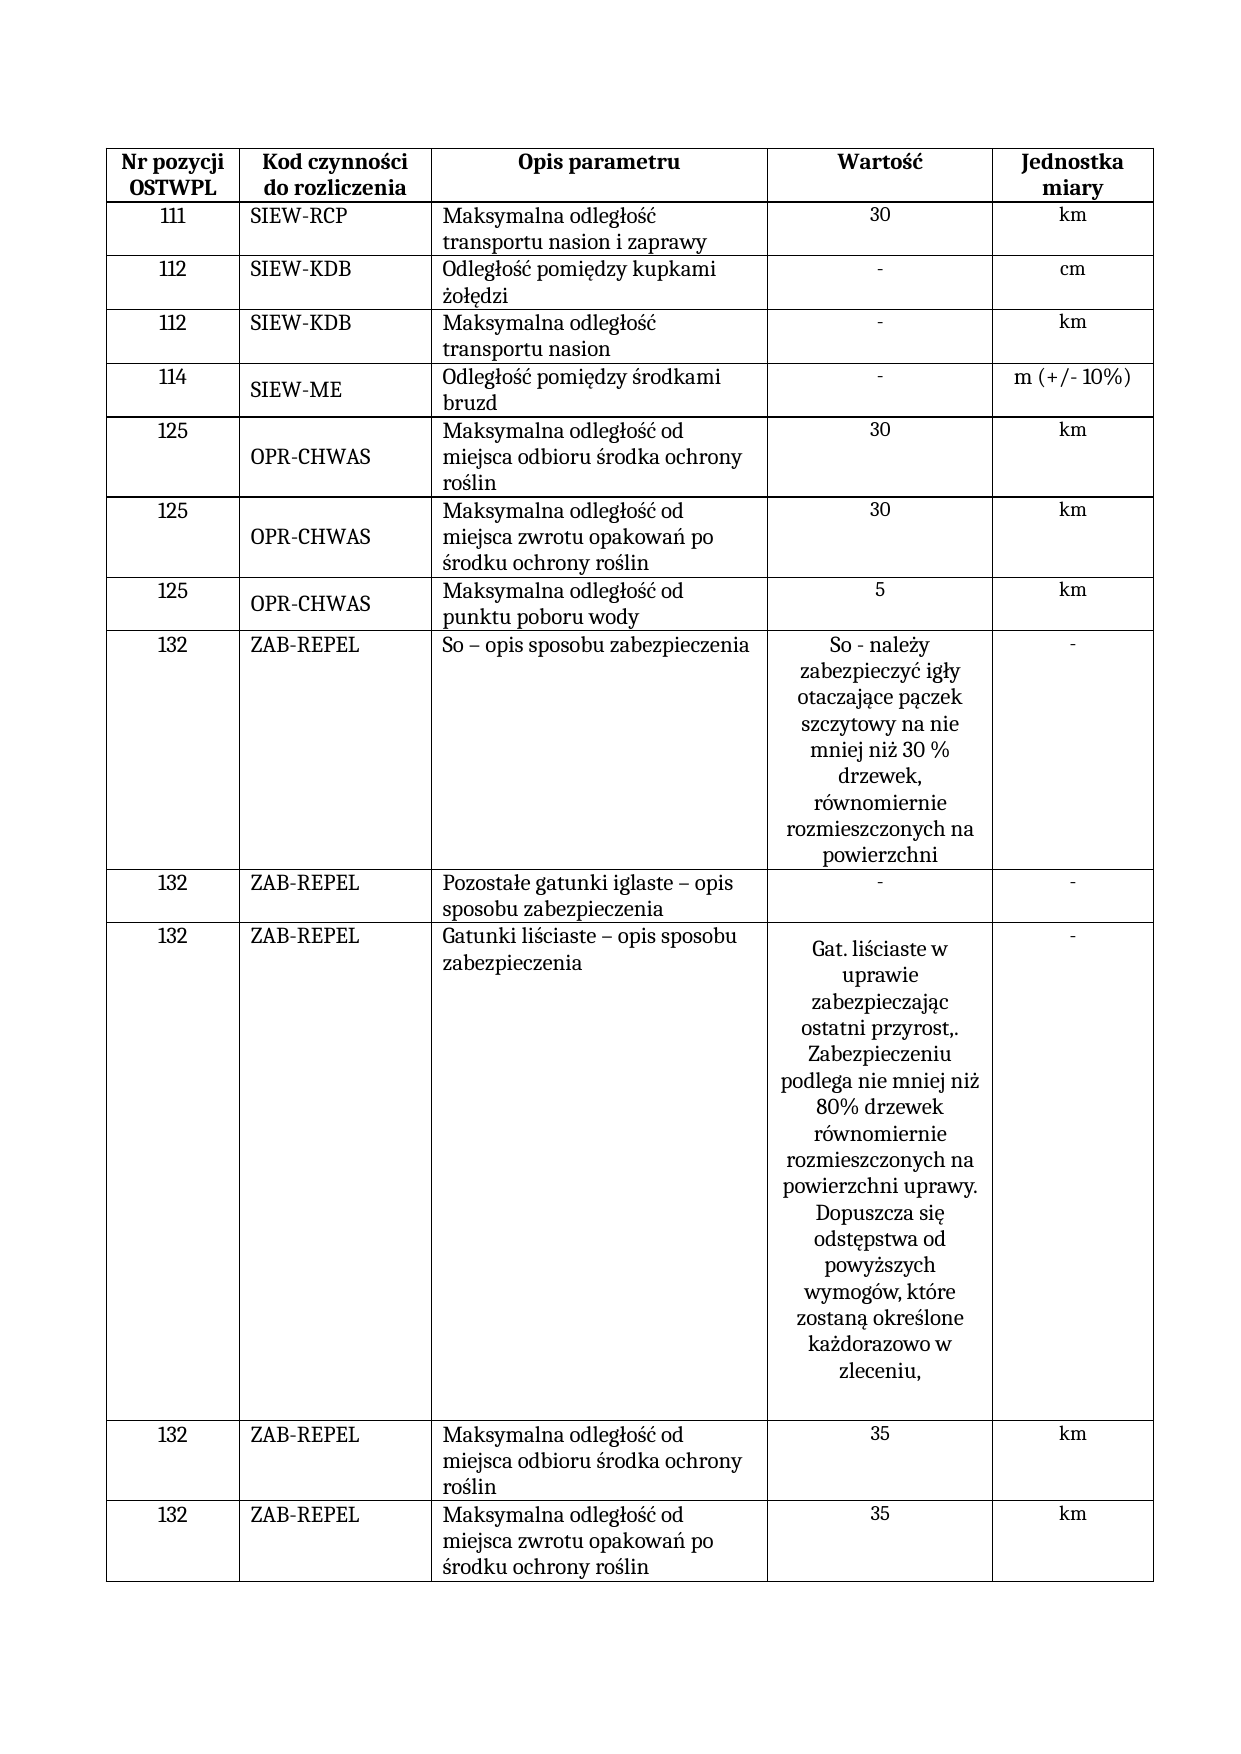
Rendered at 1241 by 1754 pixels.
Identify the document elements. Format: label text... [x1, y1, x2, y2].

table_cell cm [993, 256, 1153, 309]
table_cell km [993, 1501, 1153, 1581]
table_cell 125 [107, 578, 239, 630]
table_cell 132 [107, 870, 239, 922]
table_cell SIEW-ME [240, 364, 431, 416]
table_cell Maksymalna odległość transportu nasion [432, 310, 767, 363]
table_cell km [993, 418, 1153, 496]
table_cell Maksymalna odległość od miejsca zwrotu opakowań po środku ochrony roślin [432, 1501, 767, 1581]
table_header Opis parametru [432, 149, 767, 201]
table_cell km [993, 203, 1153, 255]
table_cell 35 [768, 1421, 992, 1500]
table_cell SIEW-KDB [240, 310, 431, 363]
table_header Jednostka miary [993, 149, 1153, 201]
table_cell 112 [107, 256, 239, 309]
table_cell ZAB-REPEL [240, 1501, 431, 1581]
table_cell km [993, 310, 1153, 363]
table_cell Pozostałe gatunki iglaste – opis sposobu zabezpieczenia [432, 870, 767, 922]
table_cell 5 [768, 578, 992, 630]
table_cell ZAB-REPEL [240, 1421, 431, 1500]
table_cell km [993, 1421, 1153, 1500]
table_cell 30 [768, 498, 992, 577]
table_cell 132 [107, 923, 239, 1420]
table_cell So – opis sposobu zabezpieczenia [432, 631, 767, 868]
table_cell Maksymalna odległość od punktu poboru wody [432, 578, 767, 630]
table_cell OPR-CHWAS [240, 498, 431, 577]
table_cell km [993, 578, 1153, 630]
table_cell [432, 1421, 767, 1500]
table_cell ZAB-REPEL [240, 631, 431, 868]
table_cell Maksymalna odległość transportu nasion i zaprawy [432, 203, 767, 255]
table_cell 111 [107, 203, 239, 255]
table_cell 132 [107, 1501, 239, 1581]
table_cell 114 [107, 364, 239, 416]
table_cell So - należy zabezpieczyć igły otaczające pączek szczytowy na nie mniej niż 30 % drzewek, równomiernie rozmieszczonych na powierzchni [768, 631, 992, 868]
table_cell - [768, 310, 992, 363]
table_cell SIEW-RCP [240, 203, 431, 255]
table_header Nr pozycji OSTWPL [107, 149, 239, 201]
table_cell - [768, 364, 992, 416]
table_cell OPR-CHWAS [240, 578, 431, 630]
table_cell 30 [768, 203, 992, 255]
table_cell - [768, 256, 992, 309]
table_cell - [993, 870, 1153, 922]
table_cell ZAB-REPEL [240, 923, 431, 1420]
table_cell Odległość pomiędzy kupkami żołędzi [432, 256, 767, 309]
table_cell ZAB-REPEL [240, 870, 431, 922]
table_cell Maksymalna odległość od miejsca zwrotu opakowań po środku ochrony roślin [432, 498, 767, 577]
table_cell - [768, 870, 992, 922]
table_cell 125 [107, 418, 239, 496]
table_cell Gat. liściaste w uprawie zabezpieczając ostatni przyrost,. Zabezpieczeniu podlega nie mniej niż 80% drzewek równomiernie rozmieszczonych na powierzchni uprawy. Dopuszcza się odstępstwa od powyższych wymogów, które zostaną określone każdorazowo w zleceniu, [768, 923, 992, 1420]
table_cell - [993, 631, 1153, 868]
table_header Wartość [768, 149, 992, 201]
table_cell OPR-CHWAS [240, 418, 431, 496]
table_cell Maksymalna odległość od miejsca odbioru środka ochrony roślin [432, 418, 767, 496]
table_cell m (+/- 10%) [993, 364, 1153, 416]
table_cell 132 [107, 1421, 239, 1500]
table_cell 125 [107, 498, 239, 577]
table_cell - [993, 923, 1153, 1420]
table_cell Odległość pomiędzy środkami bruzd [432, 364, 767, 416]
table_cell SIEW-KDB [240, 256, 431, 309]
table_cell 30 [768, 418, 992, 496]
table_cell km [993, 498, 1153, 577]
table_cell 35 [768, 1501, 992, 1581]
table_cell Gatunki liściaste – opis sposobu zabezpieczenia [432, 923, 767, 1420]
table_header Kod czynności do rozliczenia [240, 149, 431, 201]
table_cell 132 [107, 631, 239, 868]
table_cell 112 [107, 310, 239, 363]
